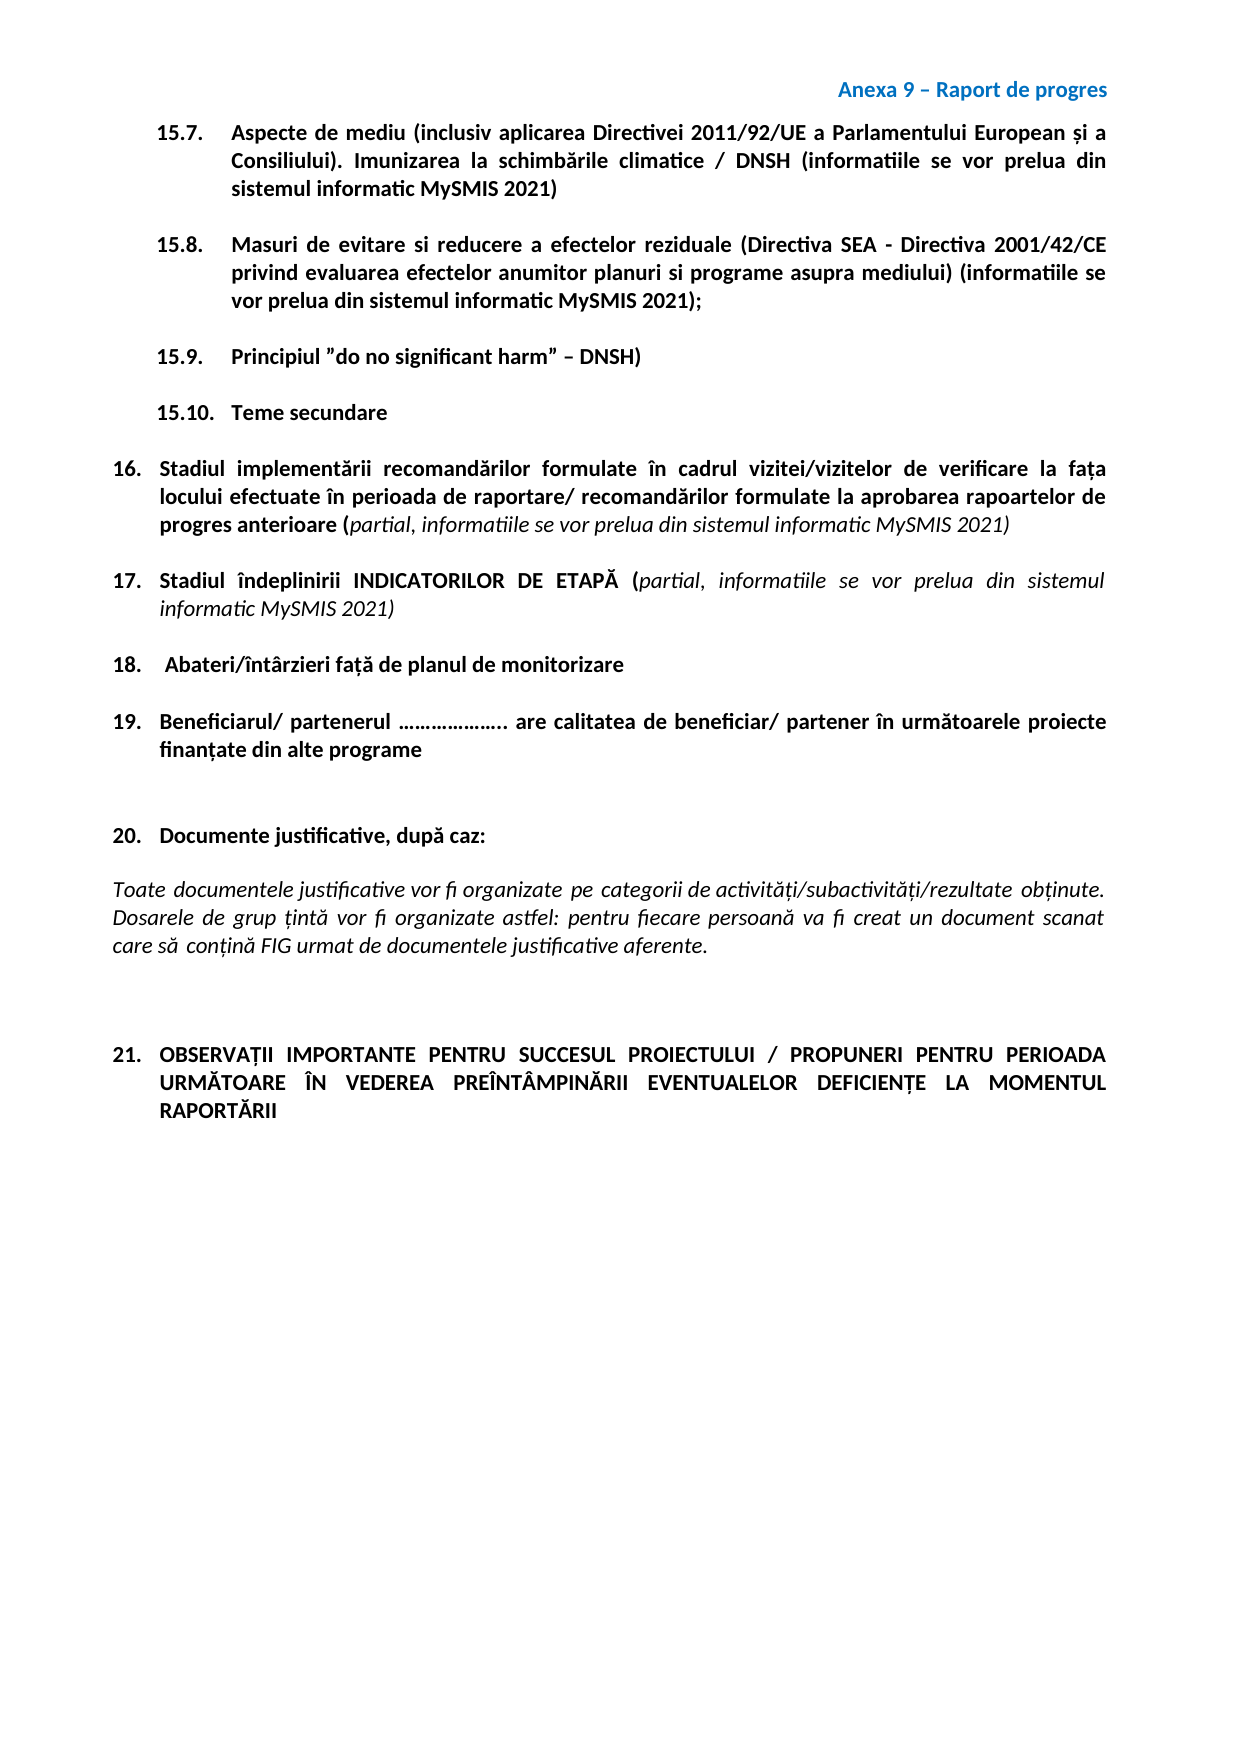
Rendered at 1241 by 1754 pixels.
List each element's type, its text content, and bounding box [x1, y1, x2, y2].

list Beneficiarul/ partenerul ……………….. are calitatea de beneficiar/ partener în următoarele proiecte finanțate din alte programe [112, 707, 1107, 763]
list Abateri/întârzieri față de planul de monitorizare [112, 651, 1107, 679]
list OBSERVAŢII IMPORTANTE PENTRU SUCCESUL PROIECTULUI / PROPUNERI PENTRU PERIOADA URMĂTOARE ÎN VEDEREA PREÎNTÂMPINĂRII EVENTUALELOR DEFICIENȚE LA MOMENTUL RAPORTĂRII [112, 1040, 1107, 1124]
text Toate documentele justificative vor fi organizate pe categorii de activități/subactivități/rezultate obținute. Dosarele de grup țintă vor fi organizate astfel: pentru fiecare persoană va fi creat un document scanat care să conțină FIG urmat de documentele justificative aferente. [112, 875, 1107, 959]
list Stadiul îndeplinirii INDICATORILOR DE ETAPĂ (partial, informatiile se vor prelua din sistemul informatic MySMIS 2021) [112, 567, 1107, 623]
list Principiul ”do no significant harm” – DNSH) [156, 342, 1107, 370]
list Aspecte de mediu (inclusiv aplicarea Directivei 2011/92/UE a Parlamentului European și a Consiliului). Imunizarea la schimbările climatice / DNSH (informatiile se vor prelua din sistemul informatic MySMIS 2021) [156, 118, 1107, 202]
list Masuri de evitare si reducere a efectelor reziduale (Directiva SEA - Directiva 2001/42/CE privind evaluarea efectelor anumitor planuri si programe asupra mediului) (informatiile se vor prelua din sistemul informatic MySMIS 2021); [156, 230, 1107, 314]
list Teme secundare [156, 398, 1107, 426]
list Documente justificative, după caz: [112, 822, 1107, 850]
list Stadiul implementării recomandărilor formulate în cadrul vizitei/vizitelor de verificare la fața locului efectuate în perioada de raportare/ recomandărilor formulate la aprobarea rapoartelor de progres anterioare (partial, informatiile se vor prelua din sistemul informatic MySMIS 2021) [112, 454, 1107, 538]
